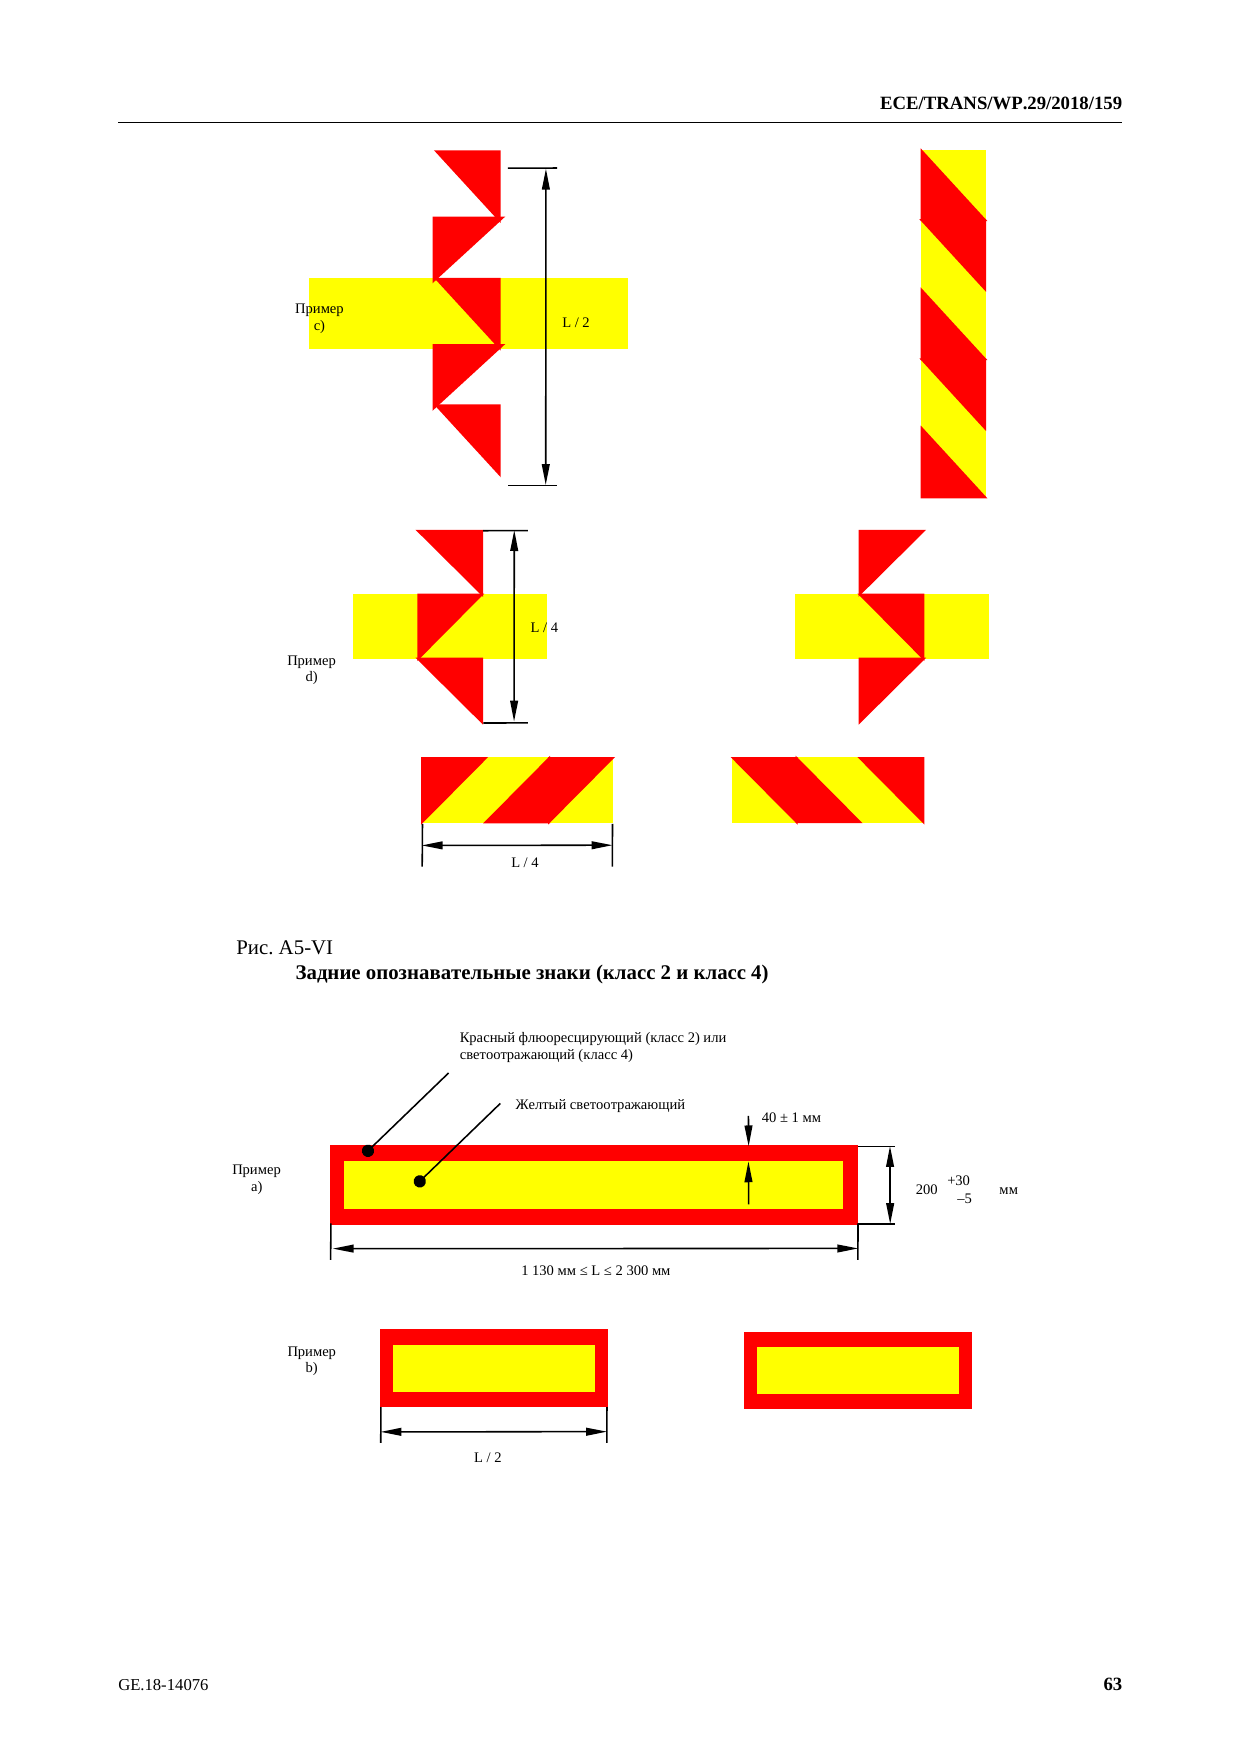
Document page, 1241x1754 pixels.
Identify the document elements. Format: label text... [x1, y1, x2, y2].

text Рис. A5-VI Задние опознавательные знаки (класс 2 и класс 4) [118, 934, 1004, 984]
